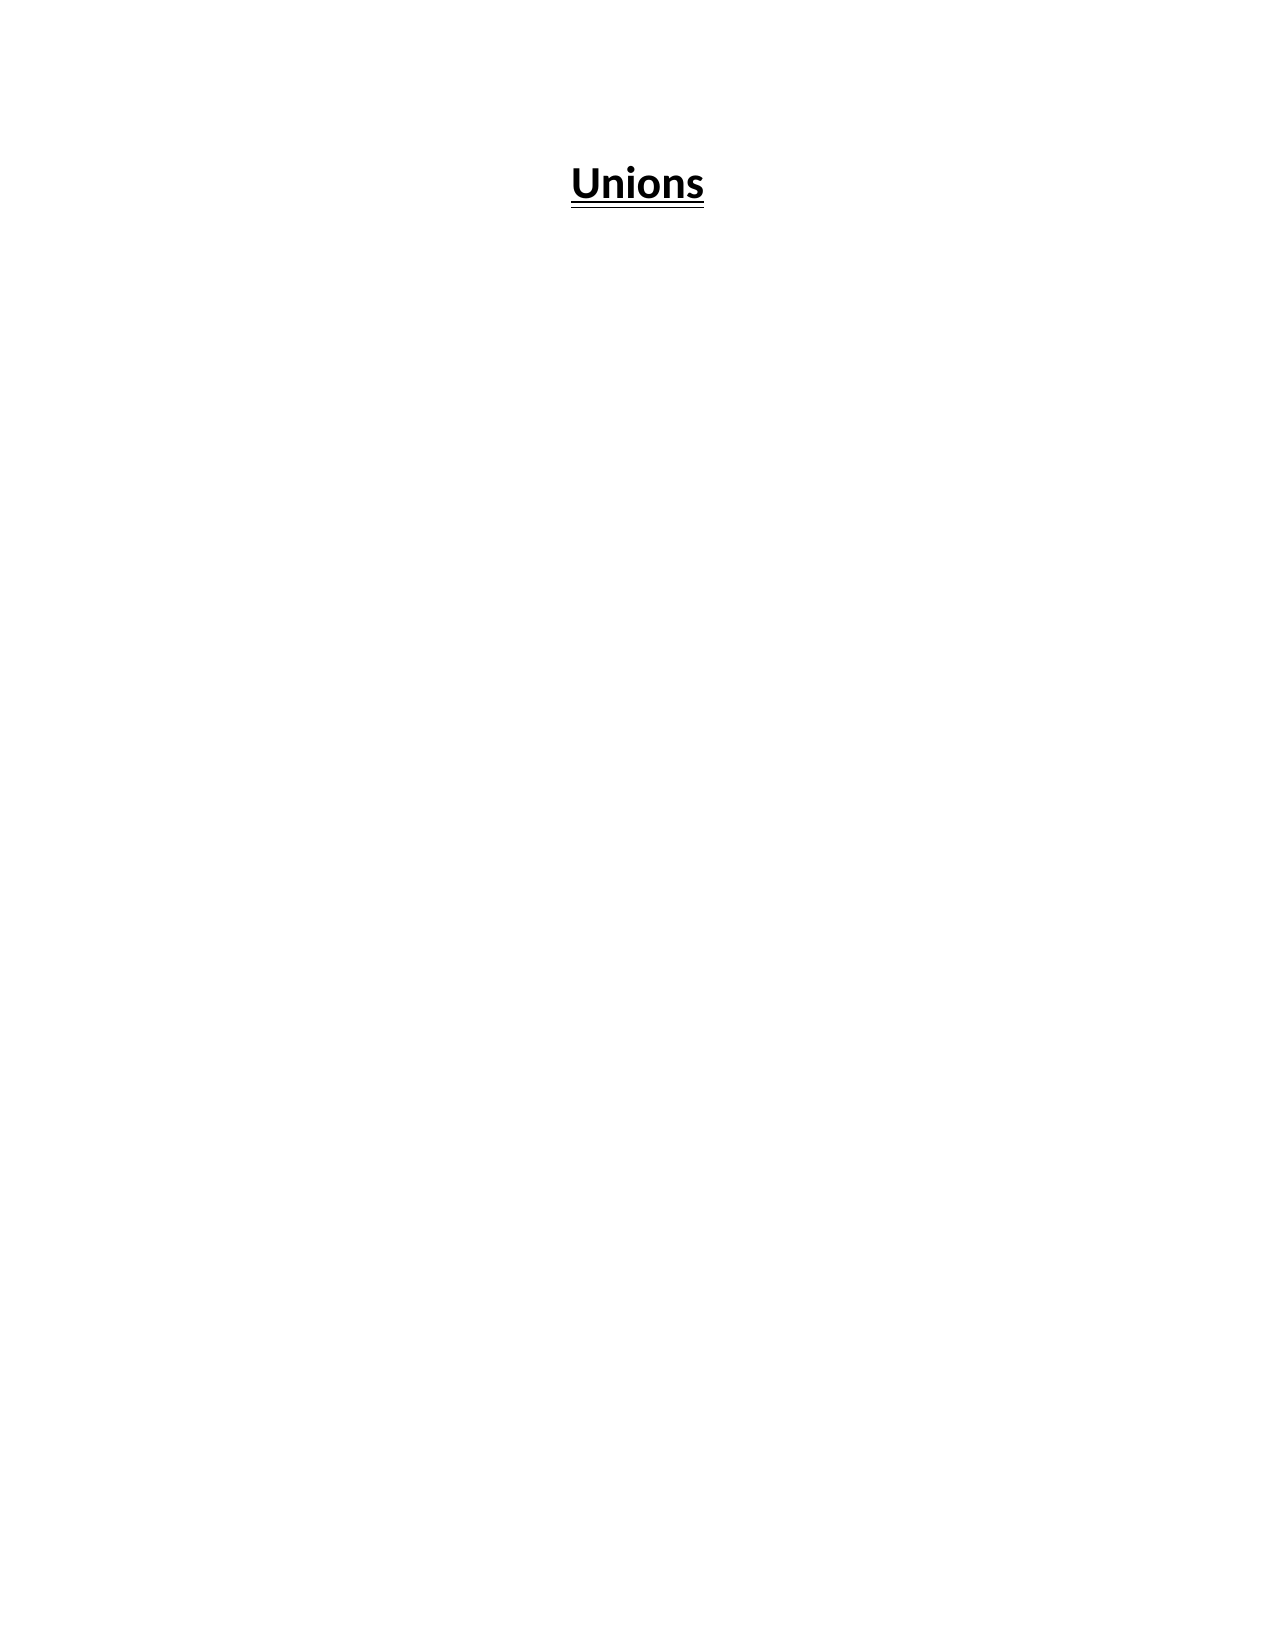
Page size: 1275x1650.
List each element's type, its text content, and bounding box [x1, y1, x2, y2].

subtitle Unions [150, 154, 1125, 210]
